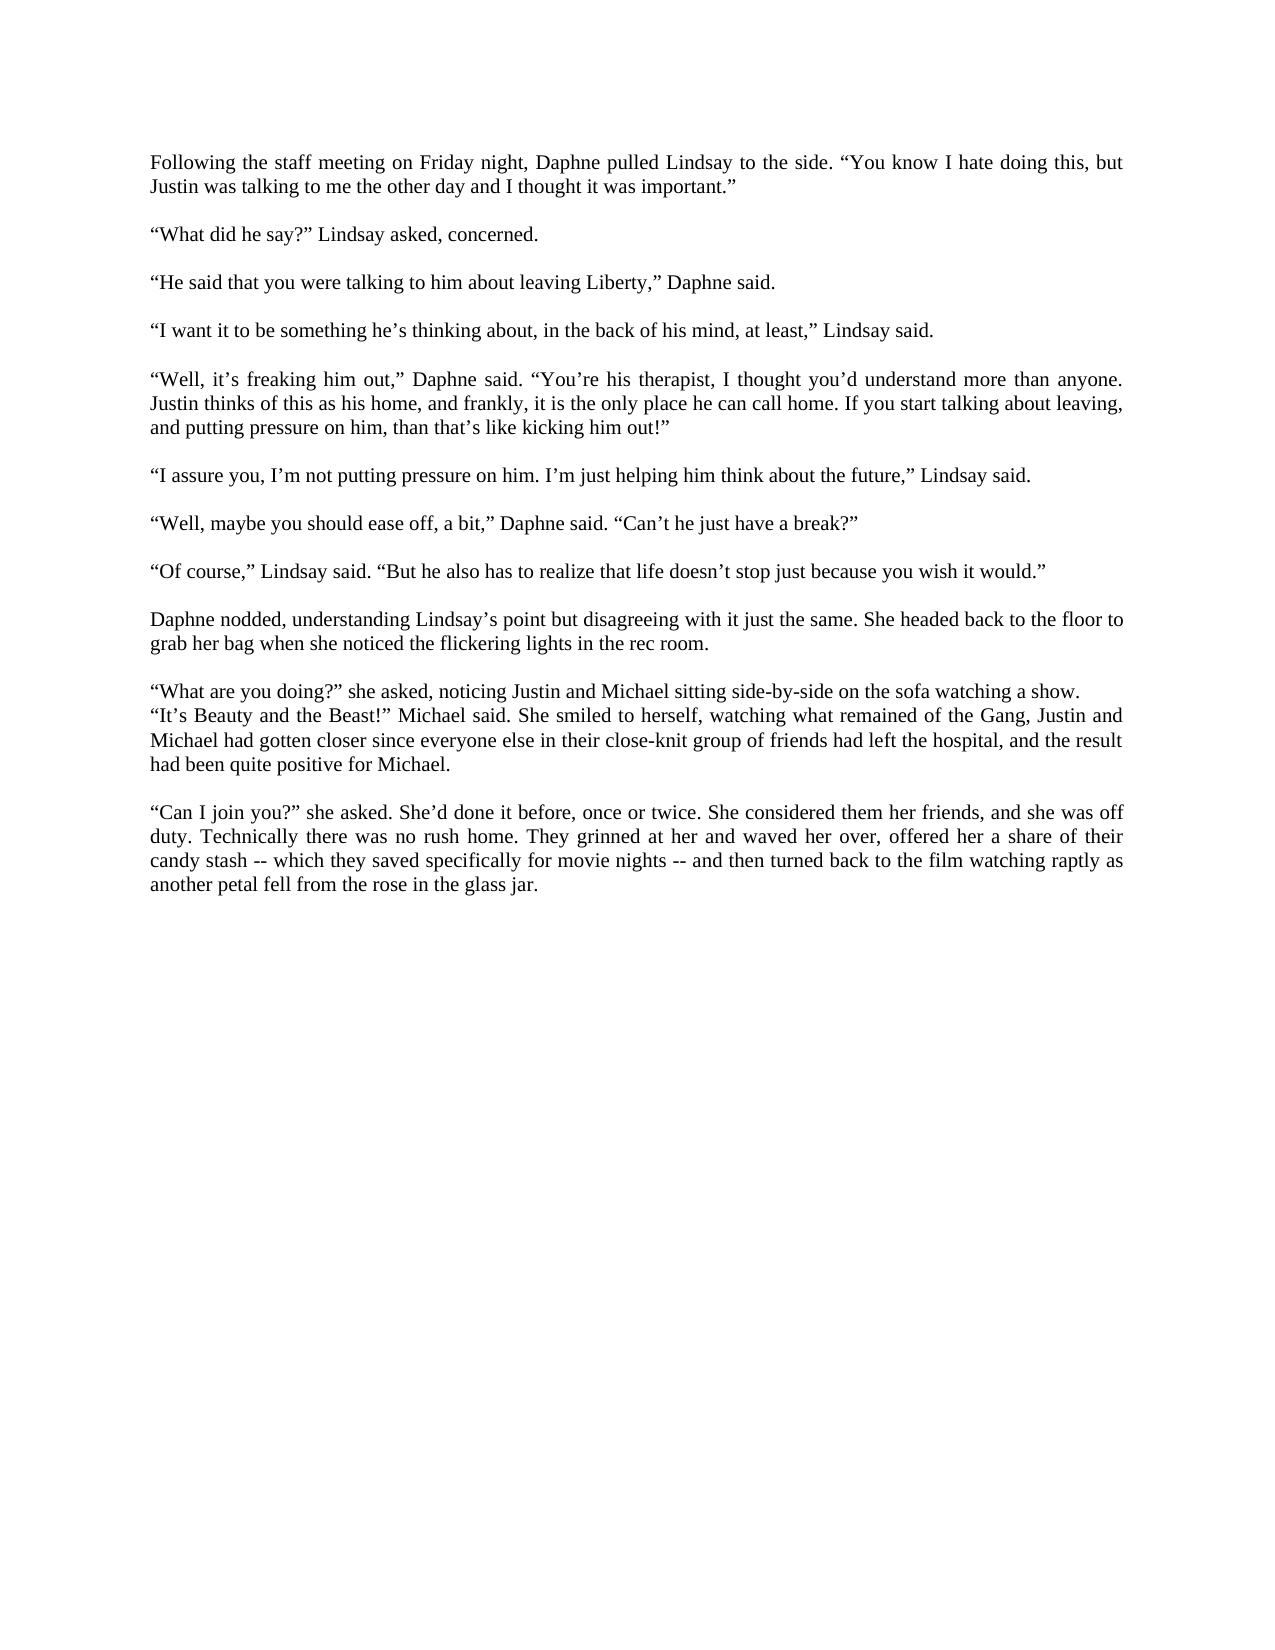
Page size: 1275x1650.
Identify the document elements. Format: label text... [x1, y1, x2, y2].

text Daphne nodded, understanding Lindsay’s point but disagreeing with it just the same. She headed back to the floor to grab her bag when she noticed the flickering lights in the rec room. [150, 607, 1125, 655]
text “I want it to be something he’s thinking about, in the back of his mind, at least,” Lindsay said. [150, 318, 1125, 342]
text “What did he say?” Lindsay asked, concerned. [150, 222, 1125, 246]
text “Well, maybe you should ease off, a bit,” Daphne said. “Can’t he just have a break?” [150, 511, 1125, 535]
text “Of course,” Lindsay said. “But he also has to realize that life doesn’t stop just because you wish it would.” [150, 559, 1125, 583]
text Following the staff meeting on Friday night, Daphne pulled Lindsay to the side. “You know I hate doing this, but Justin was talking to me the other day and I thought it was important.” [150, 150, 1125, 198]
text “It’s Beauty and the Beast!” Michael said. She smiled to herself, watching what remained of the Gang, Justin and Michael had gotten closer since everyone else in their close-knit group of friends had left the hospital, and the result had been quite positive for Michael. [150, 703, 1125, 776]
text “I assure you, I’m not putting pressure on him. I’m just helping him think about the future,” Lindsay said. [150, 463, 1125, 487]
text “He said that you were talking to him about leaving Liberty,” Daphne said. [150, 270, 1125, 294]
text “Well, it’s freaking him out,” Daphne said. “You’re his therapist, I thought you’d understand more than anyone. Justin thinks of this as his home, and frankly, it is the only place he can call home. If you start talking about leaving, and putting pressure on him, than that’s like kicking him out!” [150, 367, 1125, 439]
text “Can I join you?” she asked. She’d done it before, once or twice. She considered them her friends, and she was off duty. Technically there was no rush home. They grinned at her and waved her over, offered her a share of their candy stash -- which they saved specifically for movie nights -- and then turned back to the film watching raptly as another petal fell from the rose in the glass jar. [150, 800, 1125, 896]
text “What are you doing?” she asked, noticing Justin and Michael sitting side-by-side on the sofa watching a show. [150, 679, 1125, 703]
